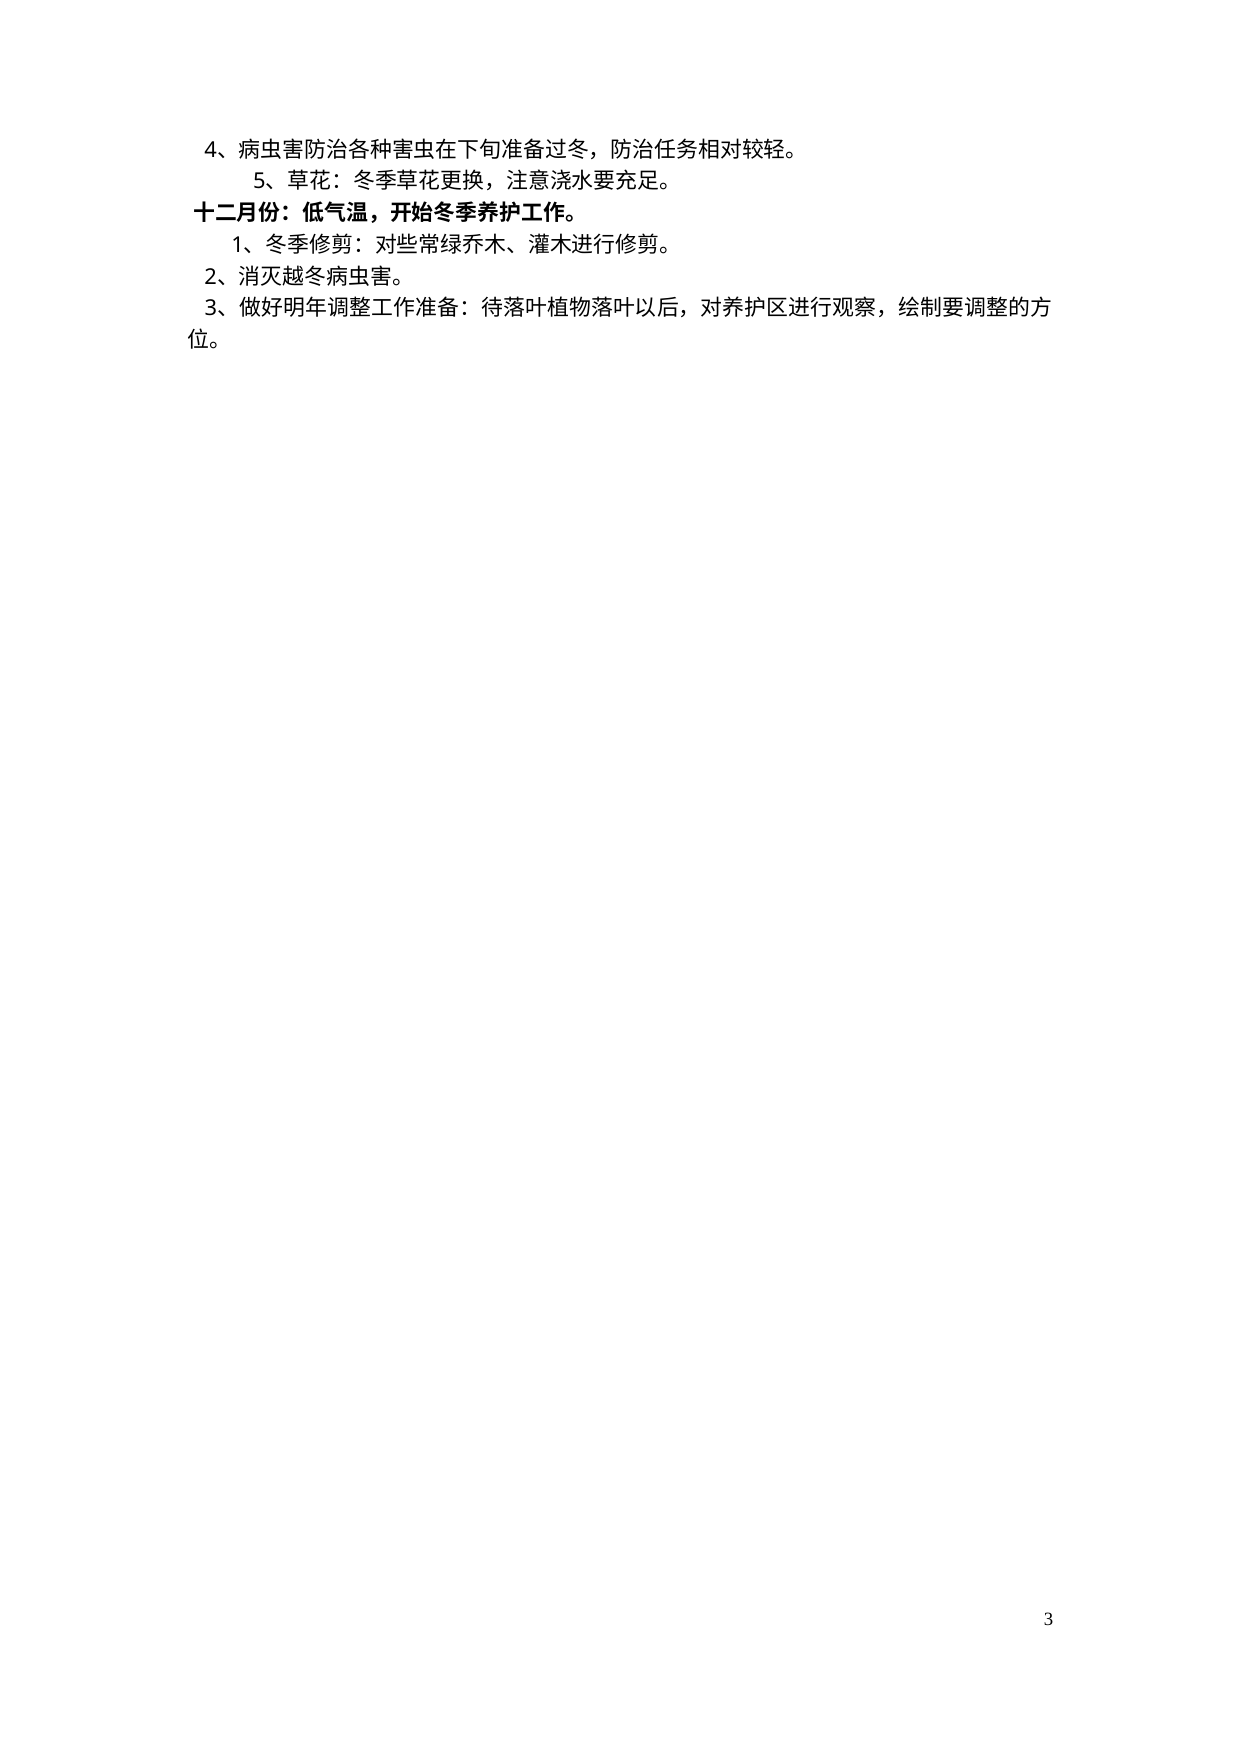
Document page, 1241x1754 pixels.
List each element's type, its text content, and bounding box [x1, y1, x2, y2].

text 2、消灭越冬病虫害。 [187, 259, 1053, 290]
text 5、草花：冬季草花更换，注意浇水要充足。 [187, 163, 1053, 195]
text 3、做好明年调整工作准备：待落叶植物落叶以后，对养护区进行观察，绘制要调整的方位。 [187, 290, 1053, 354]
text 十二月份：低气温，开始冬季养护工作。 [187, 195, 1053, 227]
text 4、病虫害防治各种害虫在下旬准备过冬，防治任务相对较轻。 [187, 132, 1053, 163]
text 1、冬季修剪：对些常绿乔木、灌木进行修剪。 [187, 227, 1053, 259]
